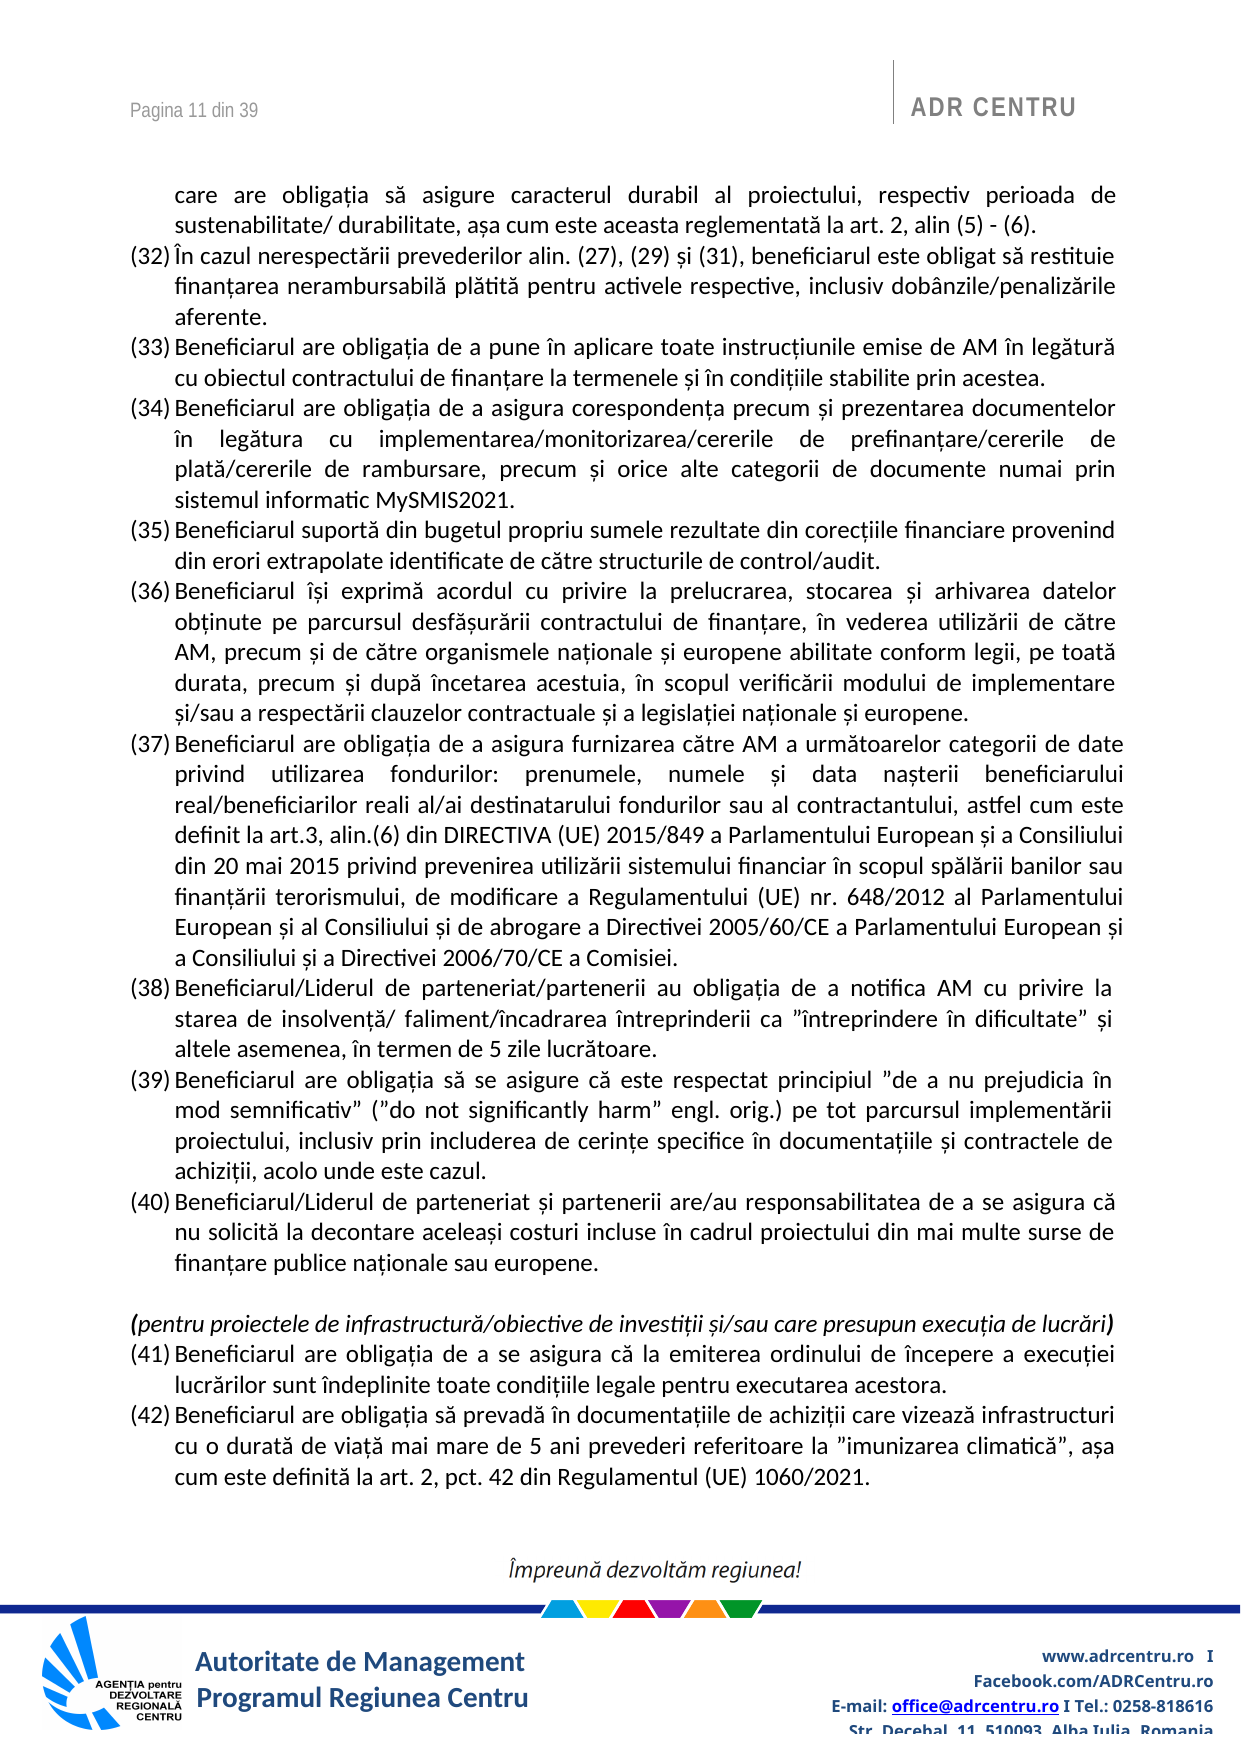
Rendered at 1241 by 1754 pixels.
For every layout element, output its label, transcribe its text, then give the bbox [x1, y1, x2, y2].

text (pentru proiectele de infrastructură/obiective de investiții și/sau care presupun execuția de lucrări) [130, 1308, 1117, 1338]
list Beneficiarul are obligația de a se asigura că la emiterea ordinului de începere a execuției lucrărilor sunt îndeplinite toate condițiile legale pentru executarea acestora. [130, 1338, 1117, 1399]
picture [0, 1600, 550, 1730]
list Beneficiarul are obligația să se asigure că este respectat principiul ”de a nu prejudicia în mod semnificativ” (”do not significantly harm” engl. orig.) pe tot parcursul implementării proiectului, inclusiv prin includerea de cerințe specifice în documentațiile și contractele de achiziții, acolo unde este cazul. [130, 1064, 1114, 1186]
list Beneficiarul are obligația de a pune în aplicare toate instrucțiunile emise de AM în legătură cu obiectul contractului de finanțare la termenele și în condițiile stabilite prin acestea. [130, 331, 1117, 392]
list Beneficiarul are obligația de a asigura furnizarea către AM a următoarelor categorii de date privind utilizarea fondurilor: prenumele, numele și data nașterii beneficiarului real/beneficiarilor reali al/ai destinatarului fondurilor sau al contractantului, astfel cum este definit la art.3, alin.(6) din DIRECTIVA (UE) 2015/849 a Parlamentului European și a Consiliului din 20 mai 2015 privind prevenirea utilizării sistemului financiar în scopul spălării banilor sau finanțării terorismului, de modificare a Regulamentului (UE) nr. 648/2012 al Parlamentului European și al Consiliului și de abrogare a Directivei 2005/60/CE a Parlamentului European și a Consiliului și a Directivei 2006/70/CE a Comisiei. [130, 728, 1125, 972]
list Beneficiarul are obligația de a asigura corespondența precum și prezentarea documentelor în legătura cu implementarea/monitorizarea/cererile de prefinanțare/cererile de plată/cererile de rambursare, precum și orice alte categorii de documente numai prin sistemul informatic MySMIS2021. [130, 392, 1117, 514]
list Beneficiarul are obligația să prevadă în documentațiile de achiziții care vizează infrastructuri cu o durată de viață mai mare de 5 ani prevederi referitoare la ”imunizarea climatică”, așa cum este definită la art. 2, pct. 42 din Regulamentul (UE) 1060/2021. [130, 1399, 1117, 1491]
list Beneficiarul își exprimă acordul cu privire la prelucrarea, stocarea şi arhivarea datelor obținute pe parcursul desfășurării contractului de finanțare, în vederea utilizării de către AM, precum și de către organismele naționale și europene abilitate conform legii, pe toată durata, precum şi după încetarea acestuia, în scopul verificării modului de implementare şi/sau a respectării clauzelor contractuale şi a legislației naționale şi europene. [130, 576, 1117, 728]
list Beneficiarul/Liderul de parteneriat/partenerii au obligația de a notifica AM cu privire la starea de insolvență/ faliment/încadrarea întreprinderii ca ”întreprindere în dificultate” și altele asemenea, în termen de 5 zile lucrătoare. [130, 972, 1114, 1064]
list În cazul nerespectării prevederilor alin. (27), (29) și (31), beneficiarul este obligat să restituie finanțarea nerambursabilă plătită pentru activele respective, inclusiv dobânzile/penalizările aferente. [130, 240, 1117, 331]
picture [495, 1556, 814, 1583]
list Beneficiarul suportă din bugetul propriu sumele rezultate din corecțiile financiare provenind din erori extrapolate identificate de către structurile de control/audit. [130, 514, 1117, 576]
list Beneficiarul/Liderul de parteneriat și partenerii are/au responsabilitatea de a se asigura că nu solicită la decontare aceleași costuri incluse în cadrul proiectului din mai multe surse de finanțare publice naționale sau europene. [130, 1186, 1117, 1277]
picture [574, 1600, 1241, 1618]
